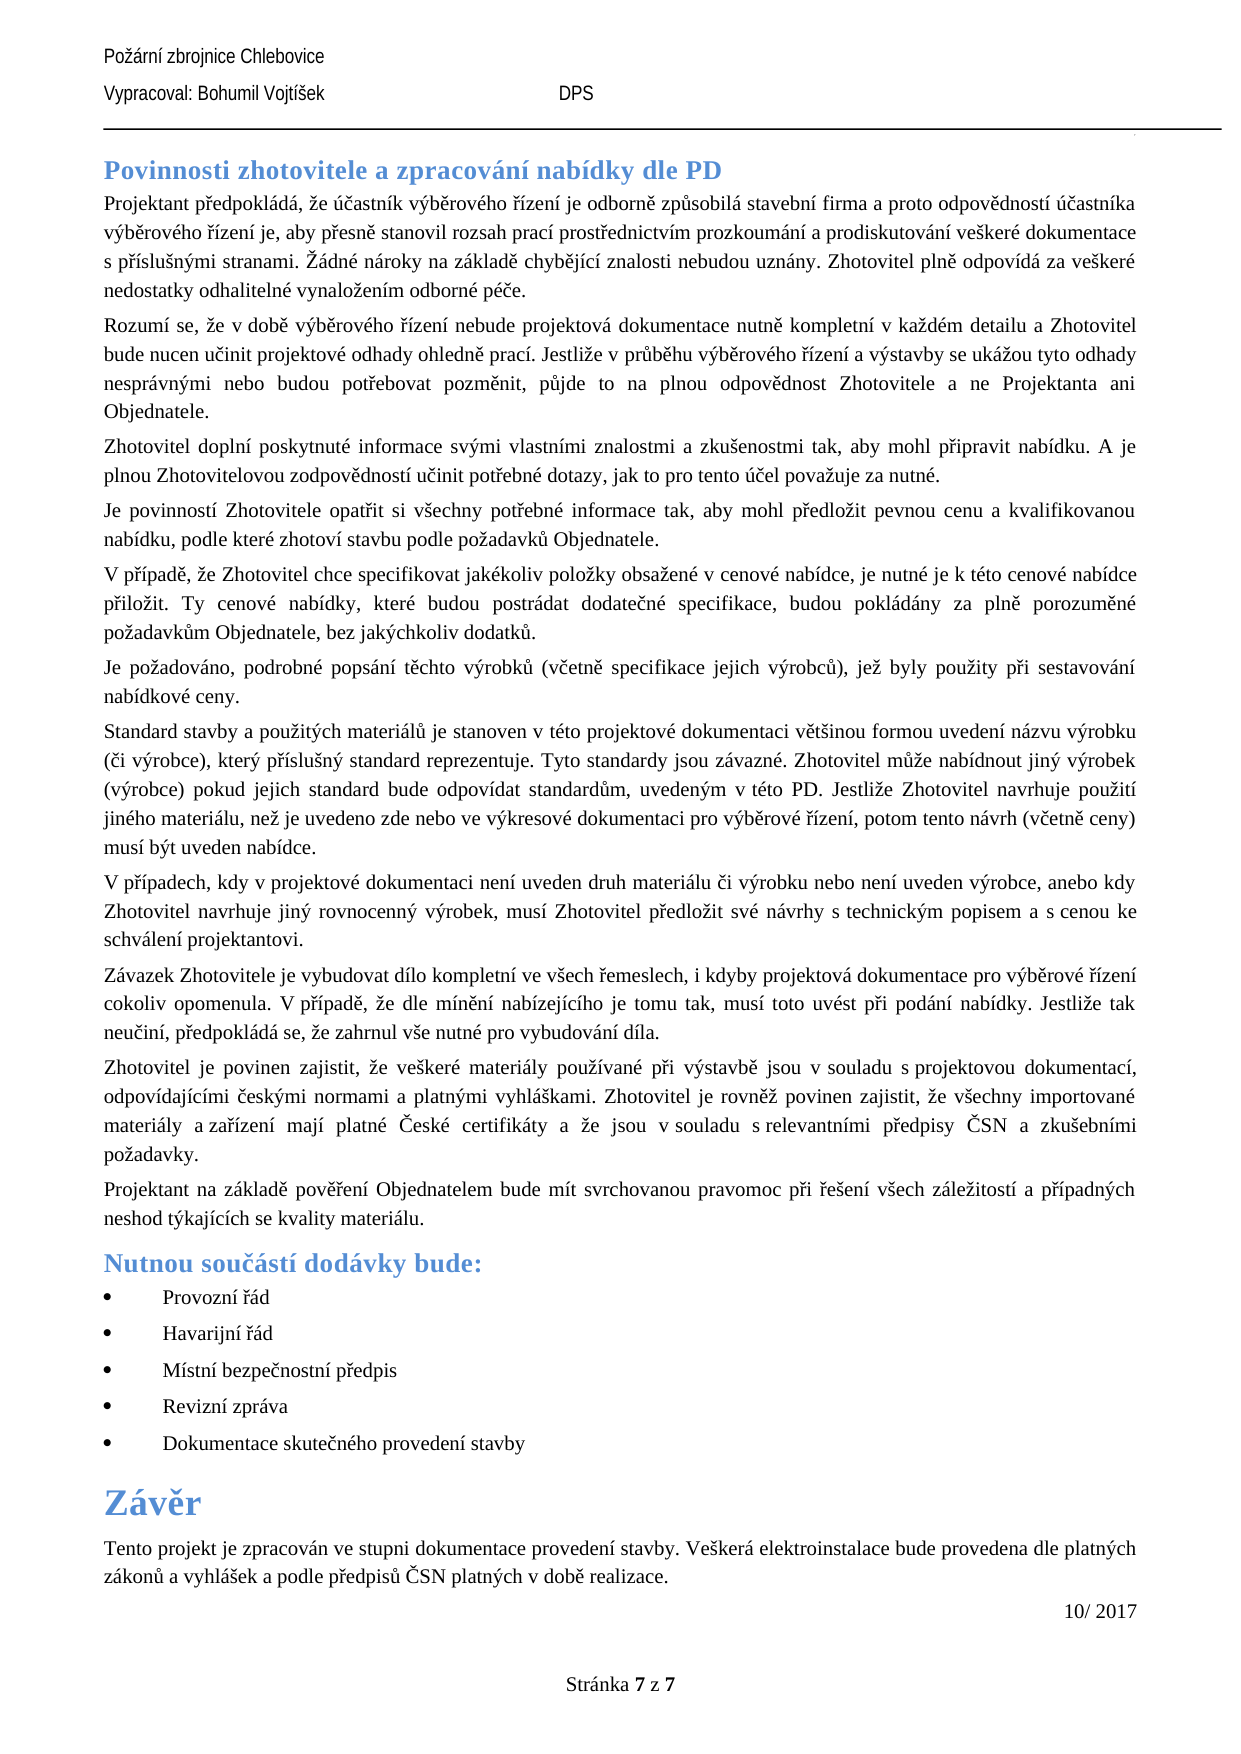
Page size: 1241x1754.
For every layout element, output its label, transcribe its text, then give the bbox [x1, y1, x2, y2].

text Standard stavby a použitých materiálů je stanoven v této projektové dokumentaci většinou formou uvedení názvu výrobku (či výrobce), který příslušný standard reprezentuje. Tyto standardy jsou závazné. Zhotovitel může nabídnout jiný výrobek (výrobce) pokud jejich standard bude odpovídat standardům, uvedeným v této PD. Jestliže Zhotovitel navrhuje použití jiného materiálu, než je uvedeno zde nebo ve výkresové dokumentaci pro výběrové řízení, potom tento návrh (včetně ceny) musí být uveden nabídce. [103, 719, 1137, 859]
text Závazek Zhotovitele je vybudovat dílo kompletní ve všech řemeslech, i kdyby projektová dokumentace pro výběrové řízení cokoliv opomenula. V případě, že dle mínění nabízejícího je tomu tak, musí toto uvést při podání nabídky. Jestliže tak neučiní, předpokládá se, že zahrnul vše nutné pro vybudování díla. [103, 962, 1137, 1044]
text Rozumí se, že v době výběrového řízení nebude projektová dokumentace nutně kompletní v každém detailu a Zhotovitel bude nucen učinit projektové odhady ohledně prací. Jestliže v průběhu výběrového řízení a výstavby se ukážou tyto odhady nesprávnými nebo budou potřebovat pozměnit, půjde to na plnou odpovědnost Zhotovitele a ne Projektanta ani Objednatele. [103, 313, 1137, 423]
subtitle Nutnou součástí dodávky bude: [103, 1247, 1137, 1278]
subtitle Závěr [103, 1480, 1137, 1523]
list Dokumentace skutečného provedení stavby [103, 1431, 1137, 1455]
text Projektant na základě pověření Objednatelem bude mít svrchovanou pravomoc při řešení všech záležitostí a případných neshod týkajících se kvality materiálu. [103, 1177, 1137, 1230]
list Havarijní řád [103, 1321, 1137, 1345]
text V případě, že Zhotovitel chce specifikovat jakékoliv položky obsažené v cenové nabídce, je nutné je k této cenové nabídce přiložit. Ty cenové nabídky, které budou postrádat dodatečné specifikace, budou pokládány za plně porozuměné požadavkům Objednatele, bez jakýchkoliv dodatků. [103, 562, 1137, 644]
text Je požadováno, podrobné popsání těchto výrobků (včetně specifikace jejich výrobců), jež byly použity při sestavování nabídkové ceny. [103, 655, 1137, 708]
text Tento projekt je zpracován ve stupni dokumentace provedení stavby. Veškerá elektroinstalace bude provedena dle platných zákonů a vyhlášek a podle předpisů ČSN platných v době realizace. [103, 1536, 1137, 1588]
list Provozní řád [103, 1284, 1137, 1309]
subtitle Povinnosti zhotovitele a zpracování nabídky dle PD [103, 154, 1137, 185]
text V případech, kdy v projektové dokumentaci není uveden druh materiálu či výrobku nebo není uveden výrobce, anebo kdy Zhotovitel navrhuje jiný rovnocenný výrobek, musí Zhotovitel předložit své návrhy s technickým popisem a s cenou ke schválení projektantovi. [103, 870, 1137, 951]
text Zhotovitel je povinen zajistit, že veškeré materiály používané při výstavbě jsou v souladu s projektovou dokumentací, odpovídajícími českými normami a platnými vyhláškami. Zhotovitel je rovněž povinen zajistit, že všechny importované materiály a zařízení mají platné České certifikáty a že jsou v souladu s relevantními předpisy ČSN a zkušebními požadavky. [103, 1055, 1137, 1166]
text Zhotovitel doplní poskytnuté informace svými vlastními znalostmi a zkušenostmi tak, aby mohl připravit nabídku. A je plnou Zhotovitelovou zodpovědností učinit potřebné dotazy, jak to pro tento účel považuje za nutné. [103, 434, 1137, 487]
text Projektant předpokládá, že účastník výběrového řízení je odborně způsobilá stavební firma a proto odpovědností účastníka výběrového řízení je, aby přesně stanovil rozsah prací prostřednictvím prozkoumání a prodiskutování veškeré dokumentace s příslušnými stranami. Žádné nároky na základě chybějící znalosti nebudou uznány. Zhotovitel plně odpovídá za veškeré nedostatky odhalitelné vynaložením odborné péče. [103, 191, 1137, 302]
text Je povinností Zhotovitele opatřit si všechny potřebné informace tak, aby mohl předložit pevnou cenu a kvalifikovanou nabídku, podle které zhotoví stavbu podle požadavků Objednatele. [103, 498, 1137, 551]
text 10/ 2017 [103, 1599, 1137, 1623]
list Místní bezpečnostní předpis [103, 1358, 1137, 1382]
list Revizní zpráva [103, 1394, 1137, 1418]
